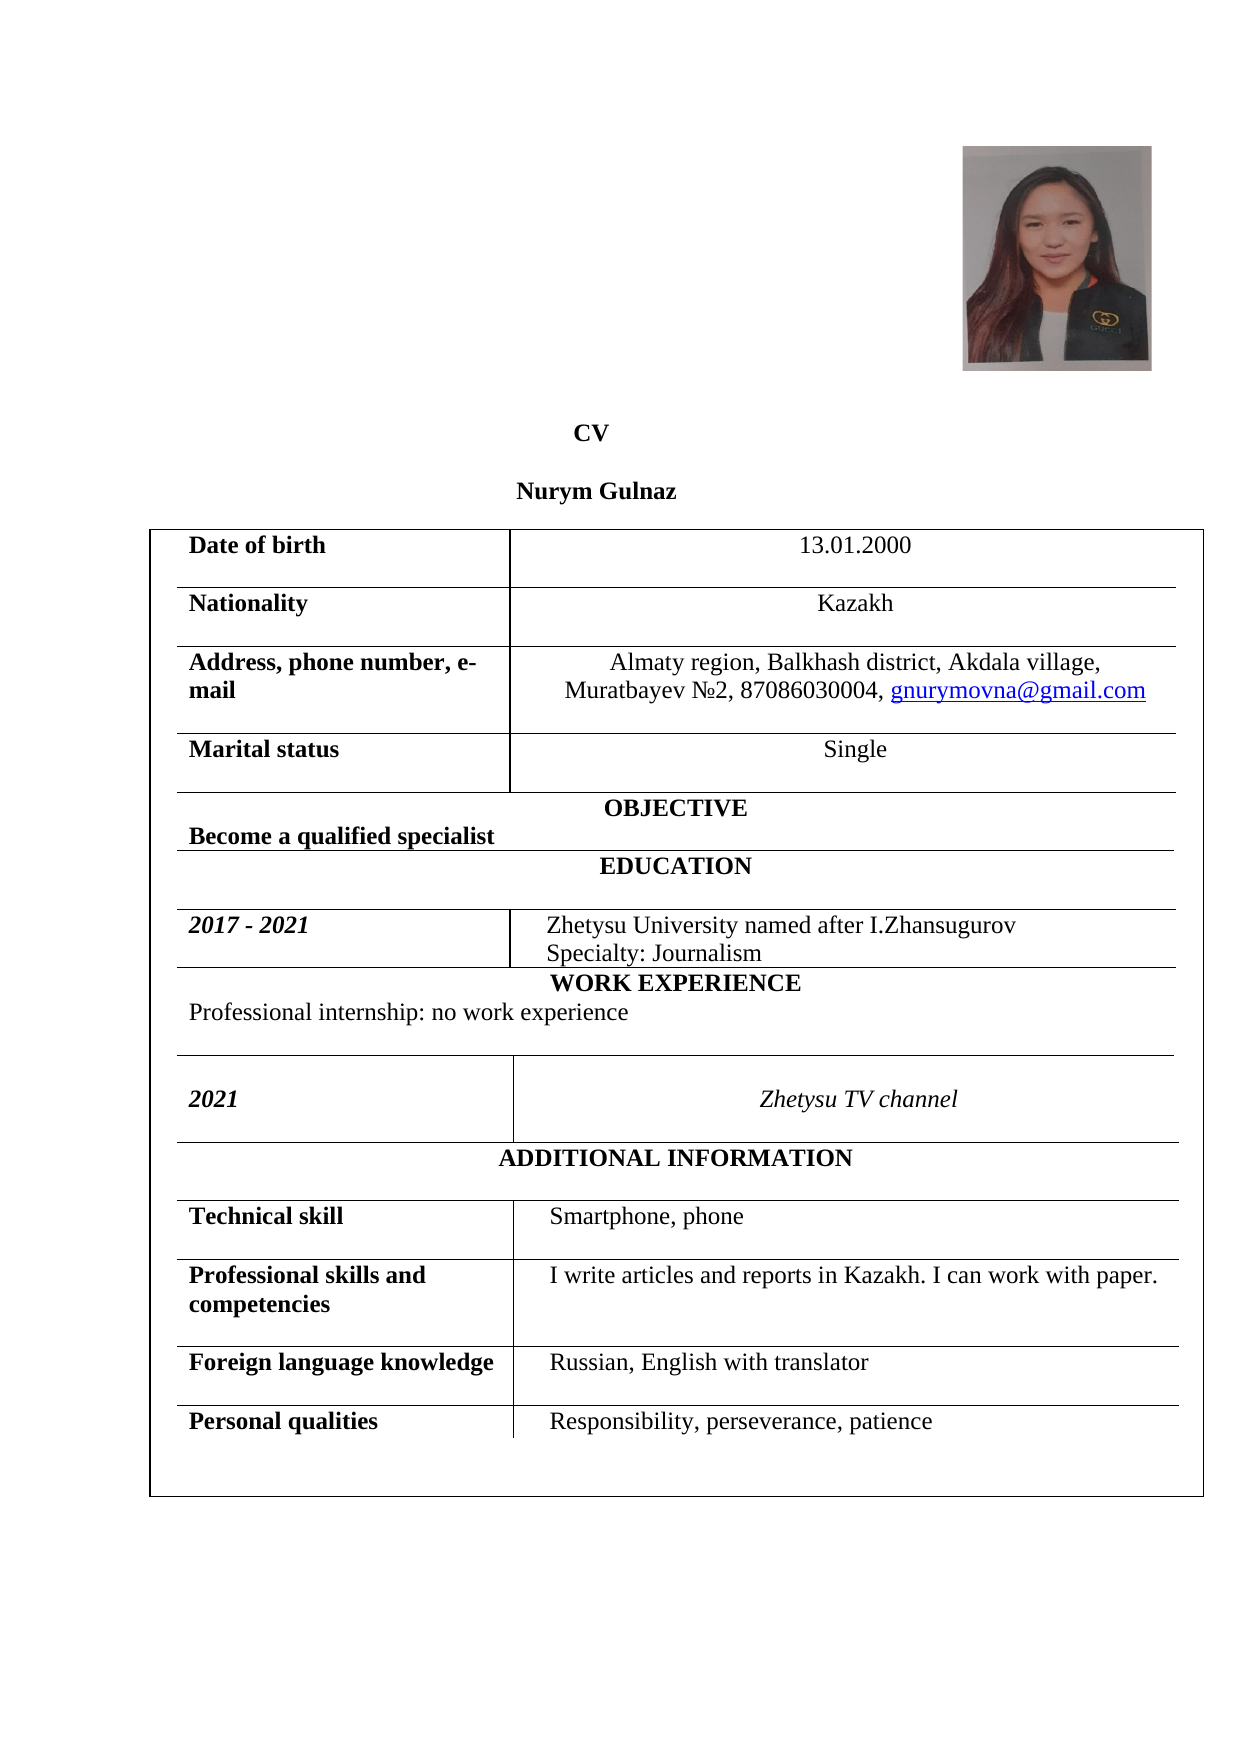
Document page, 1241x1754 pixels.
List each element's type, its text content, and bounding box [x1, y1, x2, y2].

text Nurym Gulnaz [472, 476, 1152, 529]
picture [962, 146, 1152, 371]
text CV [177, 418, 1152, 447]
table_header [151, 530, 1203, 1496]
